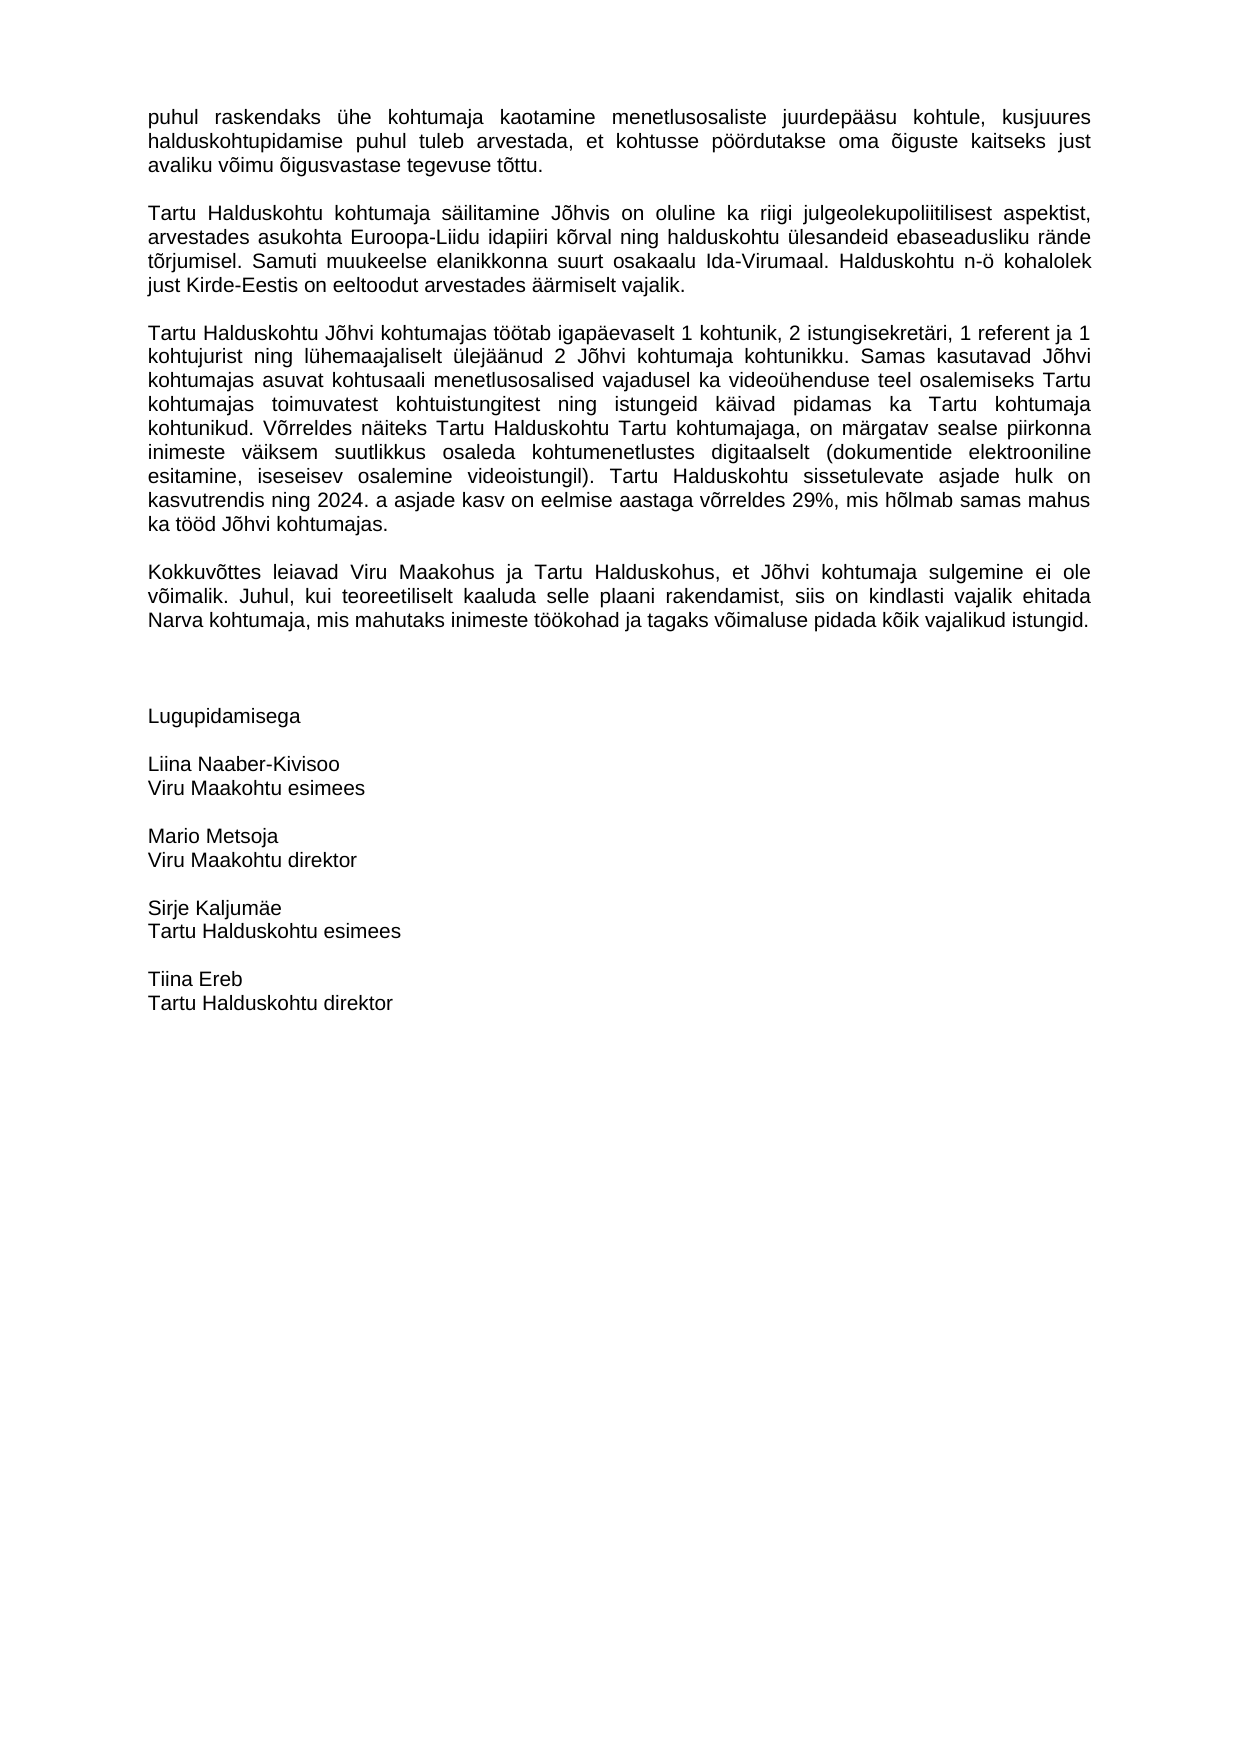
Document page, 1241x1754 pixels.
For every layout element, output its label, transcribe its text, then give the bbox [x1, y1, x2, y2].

text Viru Maakohtu esimees [148, 776, 1092, 799]
text Viru Maakohtu direktor [148, 847, 1092, 871]
text Liina Naaber-Kivisoo [148, 752, 1092, 776]
text Tartu Halduskohtu Jõhvi kohtumajas töötab igapäevaselt 1 kohtunik, 2 istungisekretäri, 1 referent ja 1 kohtujurist ning lühemaajaliselt ülejäänud 2 Jõhvi kohtumaja kohtunikku. Samas kasutavad Jõhvi kohtumajas asuvat kohtusaali menetlusosalised vajadusel ka videoühenduse teel osalemiseks Tartu kohtumajas toimuvatest kohtuistungitest ning istungeid käivad pidamas ka Tartu kohtumaja kohtunikud. Võrreldes näiteks Tartu Halduskohtu Tartu kohtumajaga, on märgatav sealse piirkonna inimeste väiksem suutlikkus osaleda kohtumenetlustes digitaalselt (dokumentide elektrooniline esitamine, iseseisev osalemine videoistungil). Tartu Halduskohtu sissetulevate asjade hulk on kasvutrendis ning 2024. a asjade kasv on eelmise aastaga võrreldes 29%, mis hõlmab samas mahus ka tööd Jõhvi kohtumajas. [148, 320, 1092, 536]
text Mario Metsoja [148, 823, 1092, 847]
text Sirje Kaljumäe [148, 895, 1092, 919]
text Kokkuvõttes leiavad Viru Maakohus ja Tartu Halduskohus, et Jõhvi kohtumaja sulgemine ei ole võimalik. Juhul, kui teoreetiliselt kaaluda selle plaani rakendamist, siis on kindlasti vajalik ehitada Narva kohtumaja, mis mahutaks inimeste töökohad ja tagaks võimaluse pidada kõik vajalikud istungid. [148, 560, 1092, 632]
text Tartu Halduskohtu esimees [148, 919, 1092, 943]
text Tartu Halduskohtu direktor [148, 991, 1092, 1015]
text Tartu Halduskohtu kohtumaja säilitamine Jõhvis on oluline ka riigi julgeolekupoliitilisest aspektist, arvestades asukohta Euroopa-Liidu idapiiri kõrval ning halduskohtu ülesandeid ebaseadusliku rände tõrjumisel. Samuti muukeelse elanikkonna suurt osakaalu Ida-Virumaal. Halduskohtu n-ö kohalolek just Kirde-Eestis on eeltoodut arvestades äärmiselt vajalik. [148, 201, 1092, 296]
text Lugupidamisega [148, 704, 1092, 728]
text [148, 105, 1092, 177]
text Tiina Ereb [148, 967, 1092, 991]
